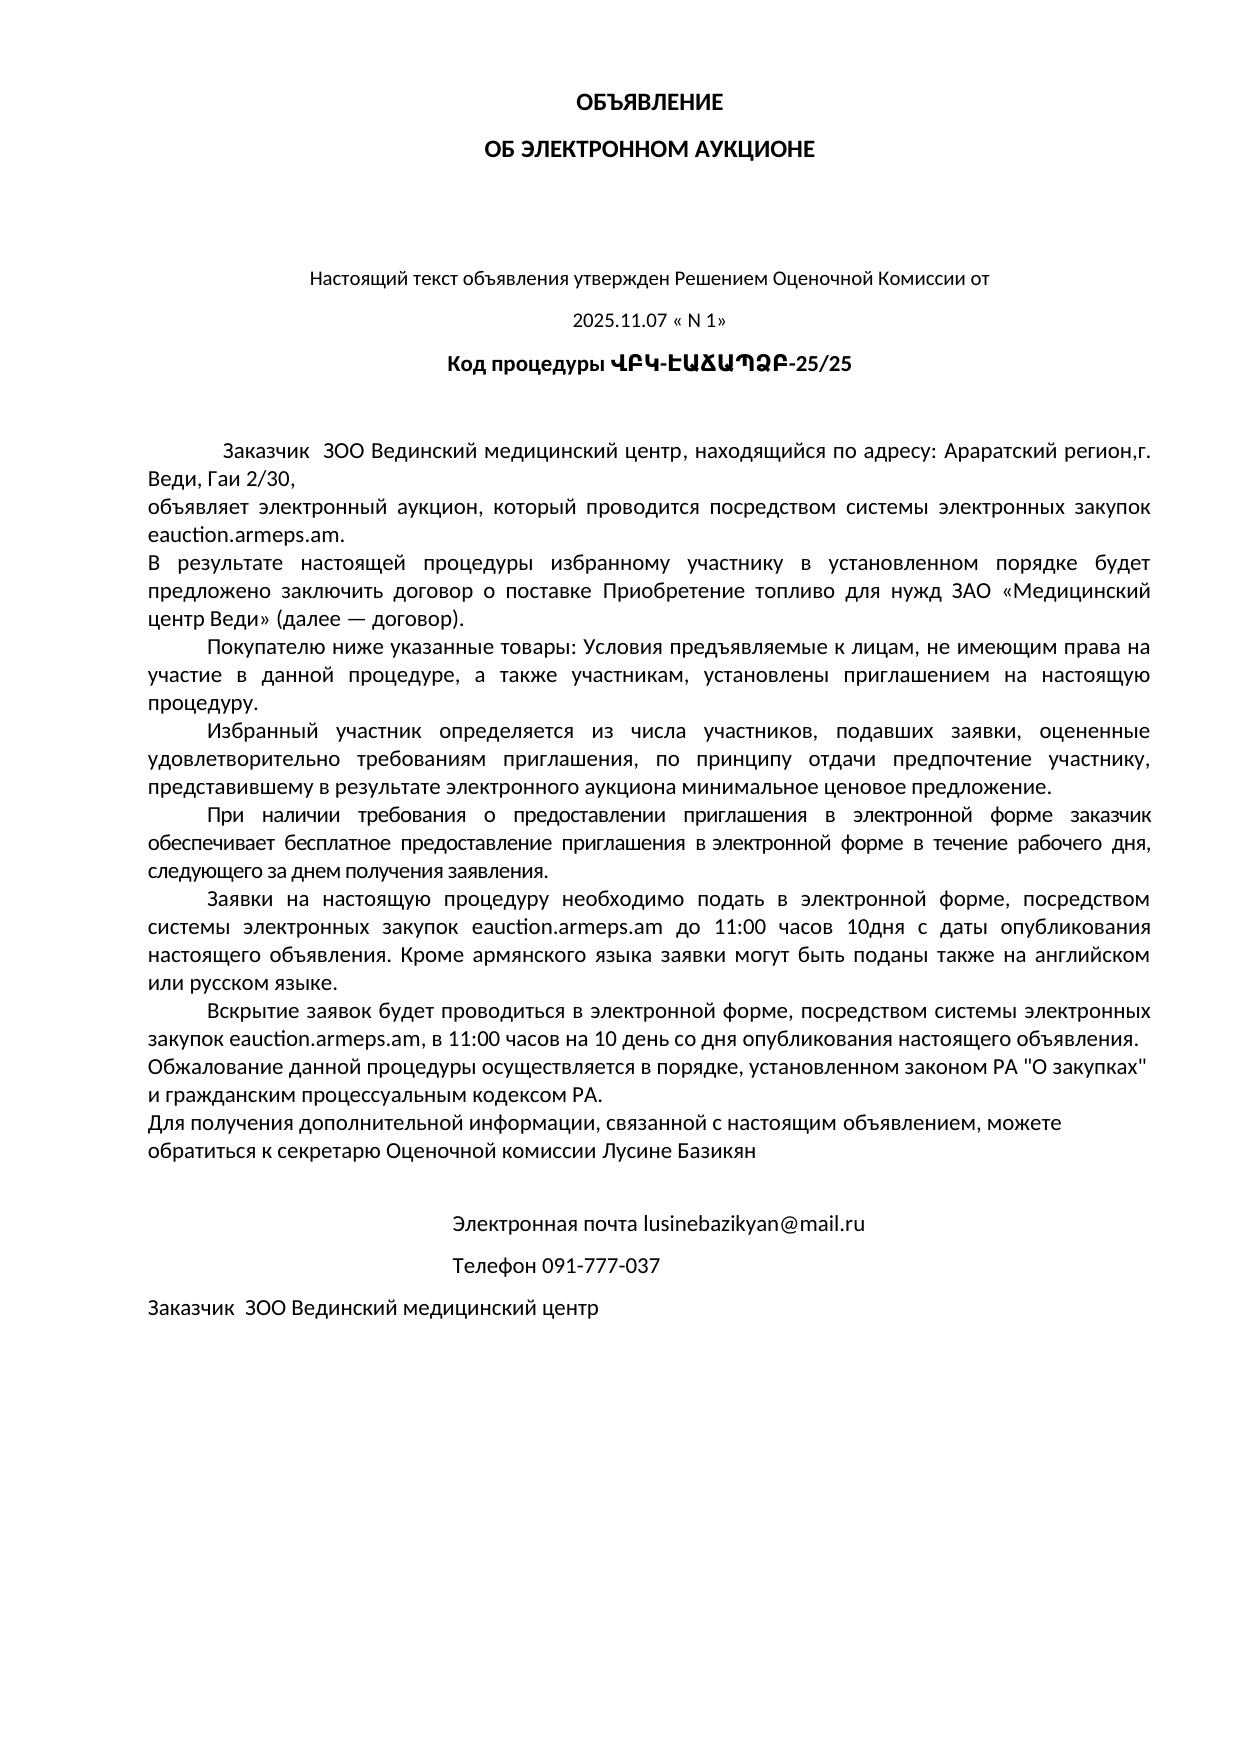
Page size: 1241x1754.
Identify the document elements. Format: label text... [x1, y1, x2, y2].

text Избранный участник определяется из числа участников, подавших заявки, оцененные удовлетворительно требованиям приглашения, по принципу отдачи предпочтение участнику, представившему в результате электронного аукциона минимальное ценовое предложение. [148, 716, 1152, 800]
text Заявки на настоящую процедуру необходимо подать в электронной форме, посредством системы электронных закупок eauction.armeps.am до 11:00 часов 10дня с даты опубликования настоящего объявления. Кроме армянского языка заявки могут быть поданы также на английском или русском языке. [148, 884, 1152, 996]
text Для получения дополнительной информации, связанной с настоящим объявлением, можете обратиться к секретарю Оценочной комиссии Лусине Базикян [148, 1108, 1152, 1164]
text В результате настоящей процедуры избранному участнику в установленном порядке будет предложено заключить договор о поставке Приобретение топливо для нужд ЗАО «Медицинский центр Веди» (далее — договор). [148, 548, 1152, 632]
text объявляет электронный аукцион, который проводится посредством системы электронных закупок eauction.armeps.am. [148, 492, 1152, 548]
text ОБ ЭЛЕКТРОННОМ АУКЦИОНЕ [148, 134, 1152, 164]
text Покупателю ниже указанные товары: Условия предъявляемые к лицам, не имеющим права на участие в данной процедуре, а также участникам, установлены приглашением на настоящую процедуру. [148, 632, 1152, 716]
text При наличии требования о предоставлении приглашения в электронной форме заказчик обеспечивает бесплатное предоставление приглашения в электронной форме в течение рабочего дня, следующего за днем получения заявления. [148, 800, 1152, 884]
text Заказчик ЗОО Вединский медицинский центр [148, 1293, 1152, 1321]
text Код процедуры ՎԲԿ-ԷԱՃԱՊՁԲ-25/25 [148, 349, 1152, 377]
text Настоящий текст объявления утвержден Решением Оценочной Комиссии от [148, 265, 1152, 290]
text ОБЪЯВЛЕНИЕ [148, 86, 1152, 117]
text Телефон 091-777-037 [148, 1251, 1152, 1279]
text Обжалование данной процедуры осуществляется в порядке, установленном законом РА "О закупках" и гражданским процессуальным кодексом РА. [148, 1052, 1152, 1108]
text Вскрытие заявок будет проводиться в электронной форме, посредством системы электронных закупок eauction.armeps.am, в 11:00 часов на 10 день со дня опубликования настоящего объявления. [148, 996, 1152, 1052]
text Электронная почта lusinebazikyan@mail.ru [148, 1209, 1152, 1237]
text Заказчик ЗОО Вединский медицинский центр, находящийся по адресу: Араратский регион,г. Веди, Гаи 2/30, [148, 436, 1152, 492]
text 2025.11.07 « N 1» [148, 307, 1152, 332]
